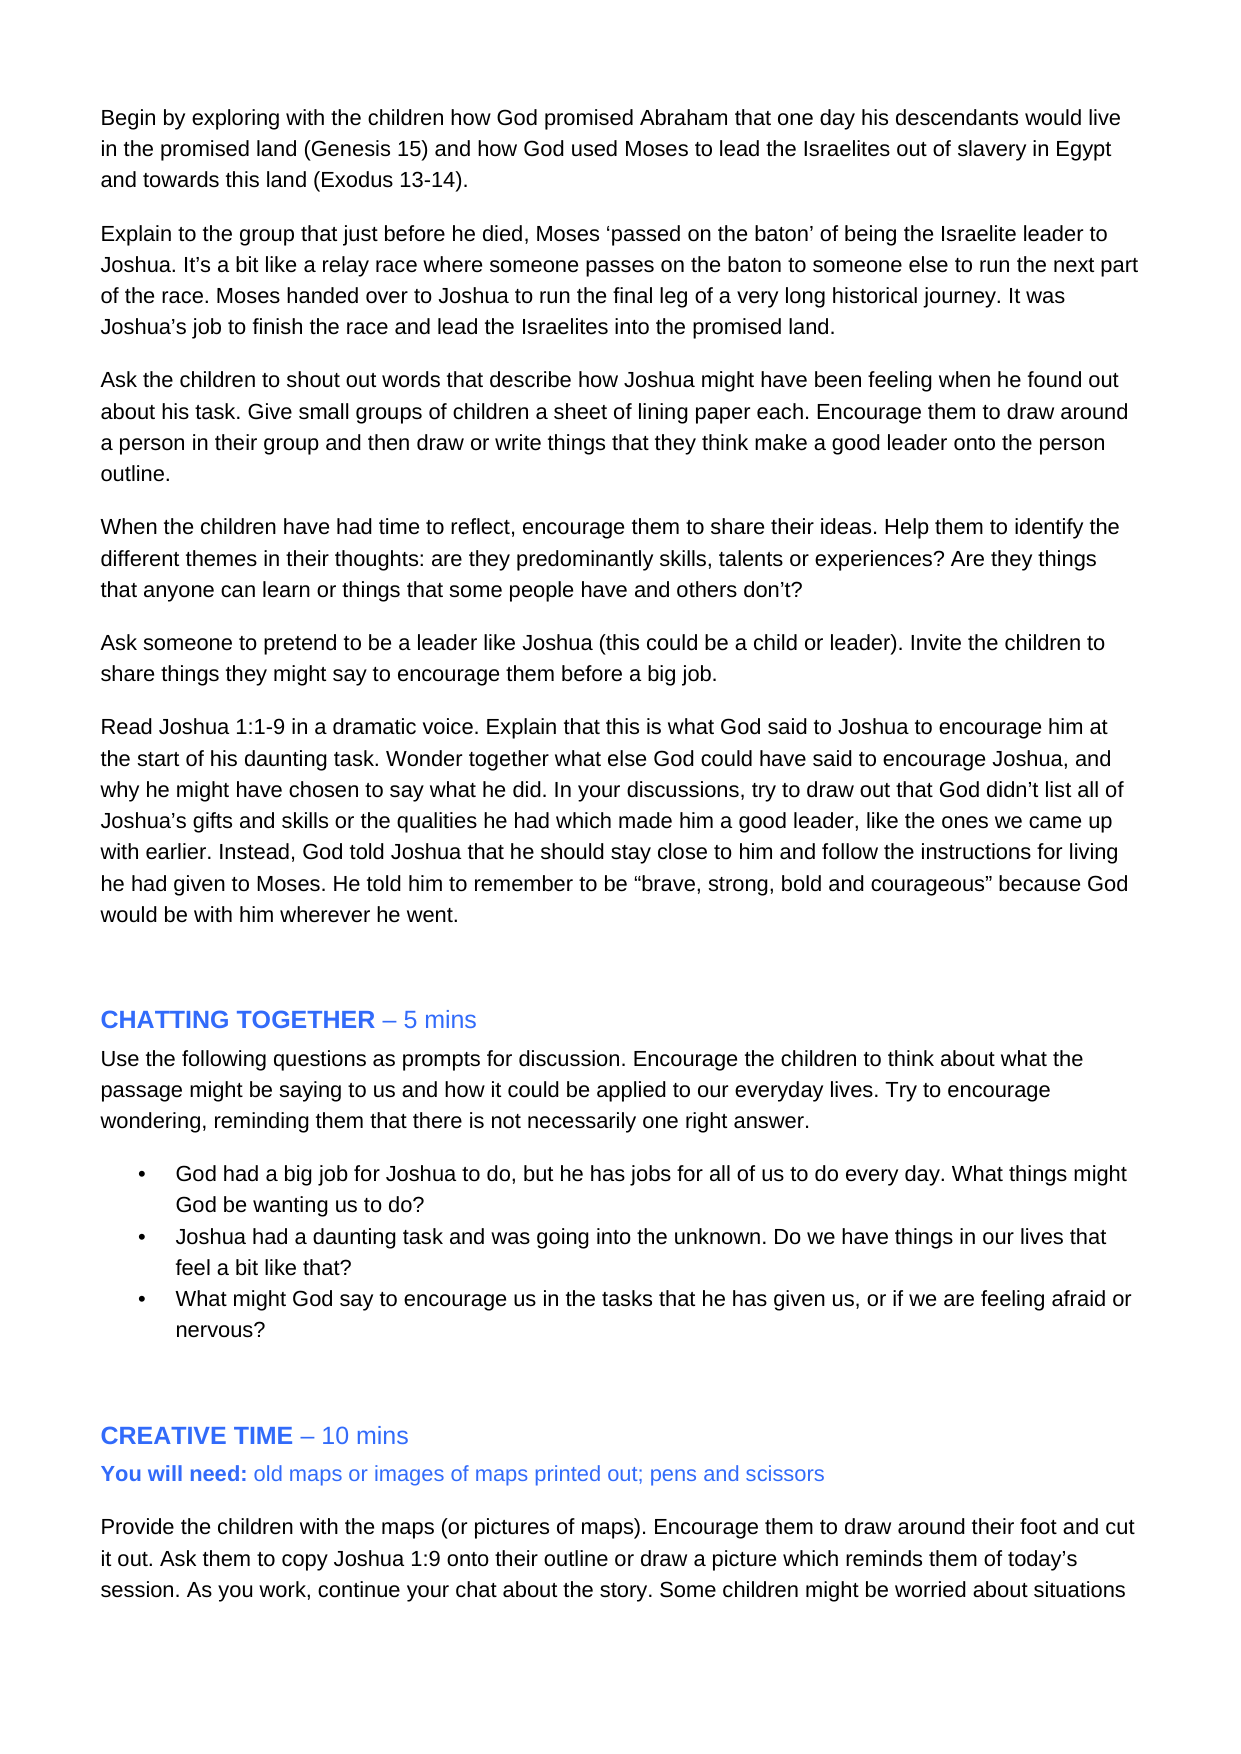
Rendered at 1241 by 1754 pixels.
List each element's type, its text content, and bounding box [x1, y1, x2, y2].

subtitle CHATTING TOGETHER – 5 mins [100, 1003, 1140, 1035]
text Ask the children to shout out words that describe how Joshua might have been feeling when he found out about his task. Give small groups of children a sheet of lining paper each. Encourage them to draw around a person in their group and then draw or write things that they think make a good leader onto the person outline. [100, 363, 1140, 488]
list God had a big job for Joshua to do, but he has jobs for all of us to do every day. What things might God be wanting us to do? [138, 1157, 1140, 1219]
text Ask someone to pretend to be a leader like Joshua (this could be a child or leader). Invite the children to share things they might say to encourage them before a big job. [100, 625, 1140, 688]
subtitle CREATIVE TIME – 10 mins [100, 1419, 1140, 1450]
text Explain to the group that just before he died, Moses ‘passed on the baton’ of being the Israelite leader to Joshua. It’s a bit like a relay race where someone passes on the baton to someone else to run the next part of the race. Moses handed over to Joshua to run the final leg of a very long historical journey. It was Joshua’s job to finish the race and lead the Israelites into the promised land. [100, 216, 1140, 341]
list What might God say to encourage us in the tasks that he has given us, or if we are feeling afraid or nervous? [138, 1282, 1140, 1344]
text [100, 1510, 1140, 1603]
text You will need: old maps or images of maps printed out; pens and scissors [100, 1457, 1140, 1488]
text Read Joshua 1:1-9 in a dramatic voice. Explain that this is what God said to Joshua to encourage him at the start of his daunting task. Wonder together what else God could have said to encourage Joshua, and why he might have chosen to say what he did. In your discussions, try to draw out that God didn’t list all of Joshua’s gifts and skills or the qualities he had which made him a good leader, like the ones we came up with earlier. Instead, God told Joshua that he should stay close to him and follow the instructions for living he had given to Moses. He told him to remember to be “brave, strong, bold and courageous” because God would be with him wherever he went. [100, 710, 1140, 928]
text Use the following questions as prompts for discussion. Encourage the children to think about what the passage might be saying to us and how it could be applied to our everyday lives. Try to encourage wondering, reminding them that there is not necessarily one right answer. [100, 1041, 1140, 1135]
list Joshua had a daunting task and was going into the unknown. Do we have things in our lives that feel a bit like that? [138, 1219, 1140, 1282]
text When the children have had time to reflect, encourage them to share their ideas. Help them to identify the different themes in their thoughts: are they predominantly skills, talents or experiences? Are they things that anyone can learn or things that some people have and others don’t? [100, 510, 1140, 603]
text Begin by exploring with the children how God promised Abraham that one day his descendants would live in the promised land (Genesis 15) and how God used Moses to lead the Israelites out of slavery in Egypt and towards this land (Exodus 13-14). [100, 100, 1140, 194]
